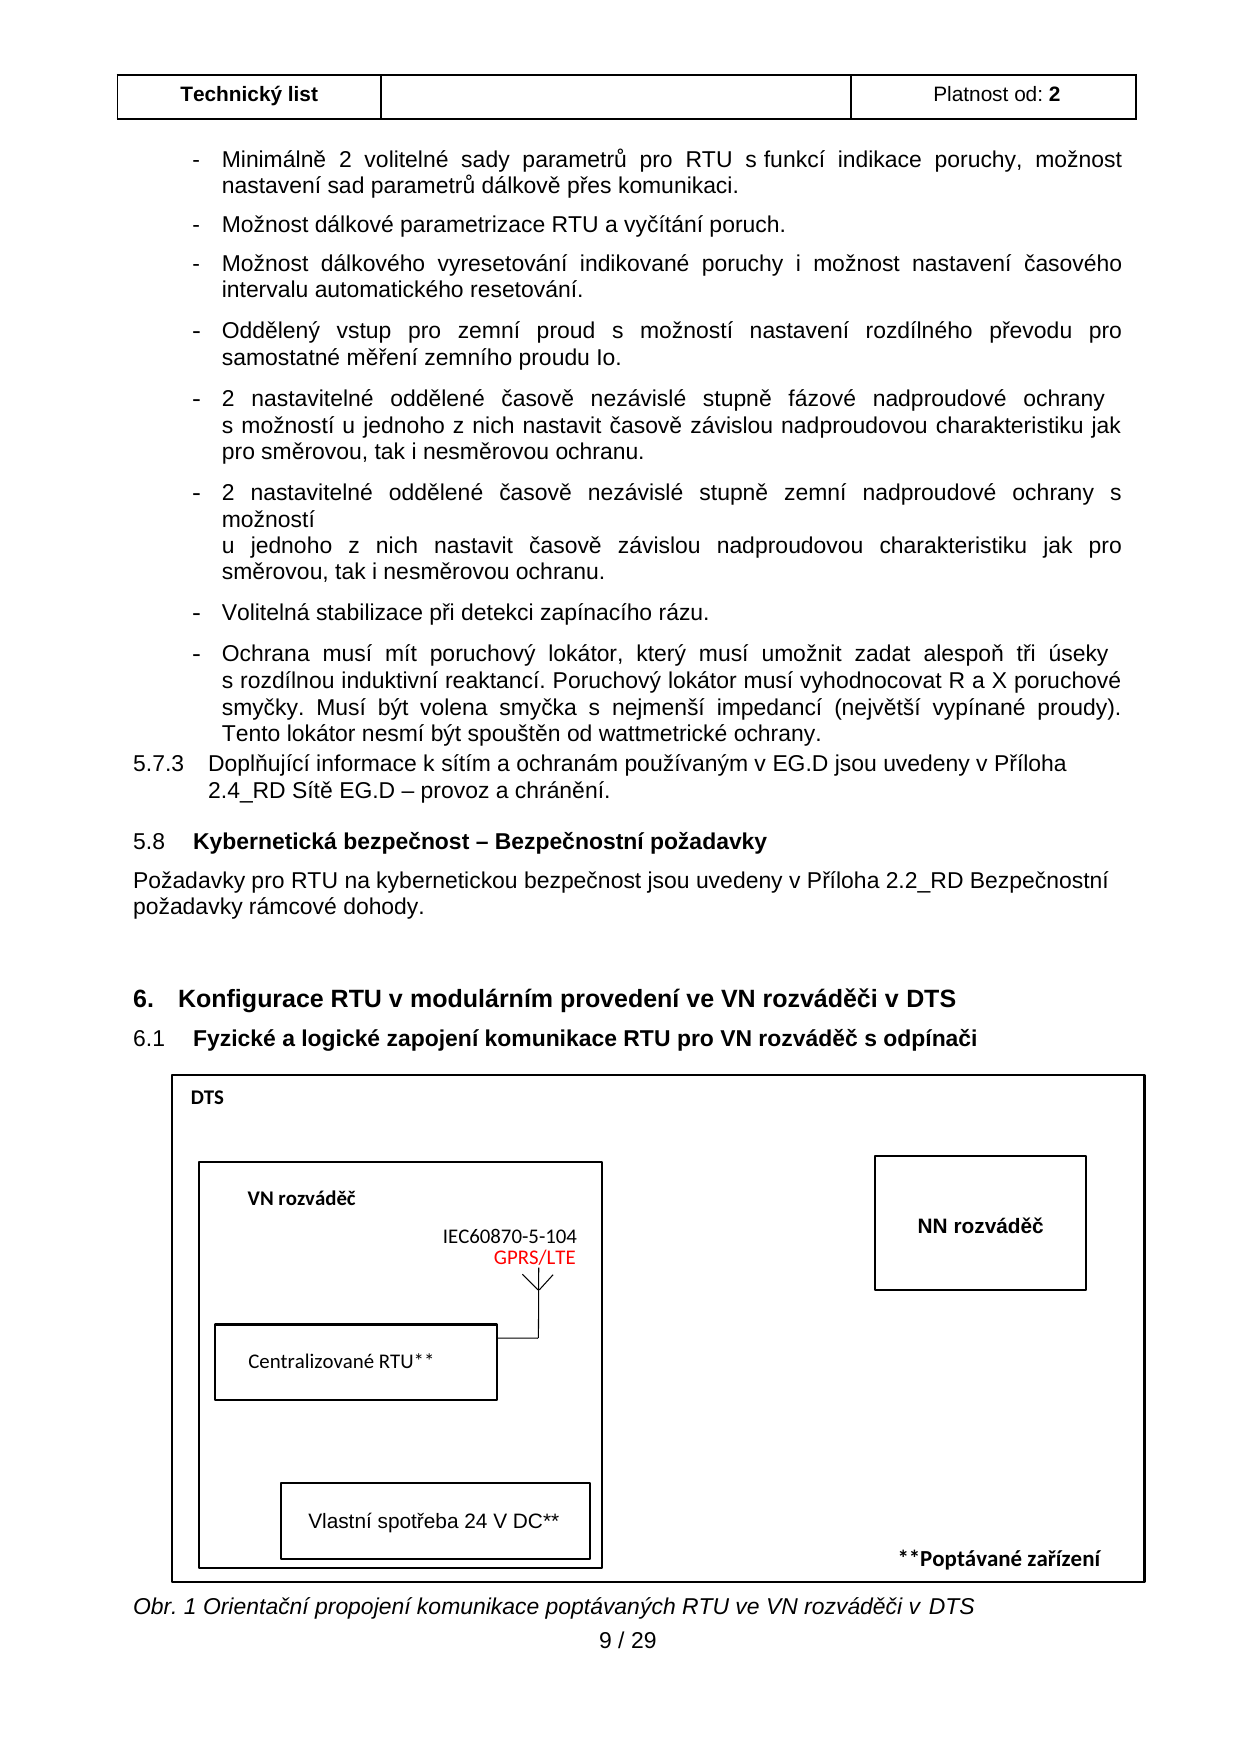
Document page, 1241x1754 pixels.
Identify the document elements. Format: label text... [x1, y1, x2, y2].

text Obr. 1 Orientační propojení komunikace poptávaných RTU ve VN rozváděči v DTS [133, 1593, 1122, 1619]
list Volitelná stabilizace při detekci zapínacího rázu. [192, 597, 1122, 626]
list Možnost dálkového vyresetování indikované poruchy i možnost nastavení časového intervalu automatického resetování. [192, 250, 1122, 303]
subtitle Doplňující informace k sítím a ochranám používaným v EG.D jsou uvedeny v Příloha 2.4_RD Sítě EG.D – provoz a chránění. [133, 750, 1122, 803]
list Možnost dálkové parametrizace RTU a vyčítání poruch. [192, 211, 1122, 238]
list 2 nastavitelné oddělené časově nezávislé stupně zemní nadproudové ochrany s možností u jednoho z nich nastavit časově závislou nadproudovou charakteristiku jak pro směrovou, tak i nesměrovou ochranu. [192, 477, 1122, 585]
list 2 nastavitelné oddělené časově nezávislé stupně fázové nadproudové ochrany s možností u jednoho z nich nastavit časově závislou nadproudovou charakteristiku jak pro směrovou, tak i nesměrovou ochranu. [192, 383, 1122, 464]
subtitle Fyzické a logické zapojení komunikace RTU pro VN rozváděč s odpínači [133, 1025, 1122, 1051]
list Oddělený vstup pro zemní proud s možností nastavení rozdílného převodu pro samostatné měření zemního proudu Io. [192, 315, 1122, 370]
list Minimálně 2 volitelné sady parametrů pro RTU s funkcí indikace poruchy, možnost nastavení sad parametrů dálkově přes komunikaci. [192, 146, 1122, 199]
subtitle Kybernetická bezpečnost – Bezpečnostní požadavky [133, 828, 1122, 854]
list Ochrana musí mít poruchový lokátor, který musí umožnit zadat alespoň tři úseky s rozdílnou induktivní reaktancí. Poruchový lokátor musí vyhodnocovat R a X poruchové smyčky. Musí být volena smyčka s nejmenší impedancí (největší vypínané proudy). Tento lokátor nesmí být spouštěn od wattmetrické ochrany. [192, 638, 1122, 746]
text Požadavky pro RTU na kybernetickou bezpečnost jsou uvedeny v Příloha 2.2_RD Bezpečnostní požadavky rámcové dohody. [133, 867, 1122, 920]
subtitle Konfigurace RTU v modulárním provedení ve VN rozváděči v DTS [133, 983, 1122, 1012]
